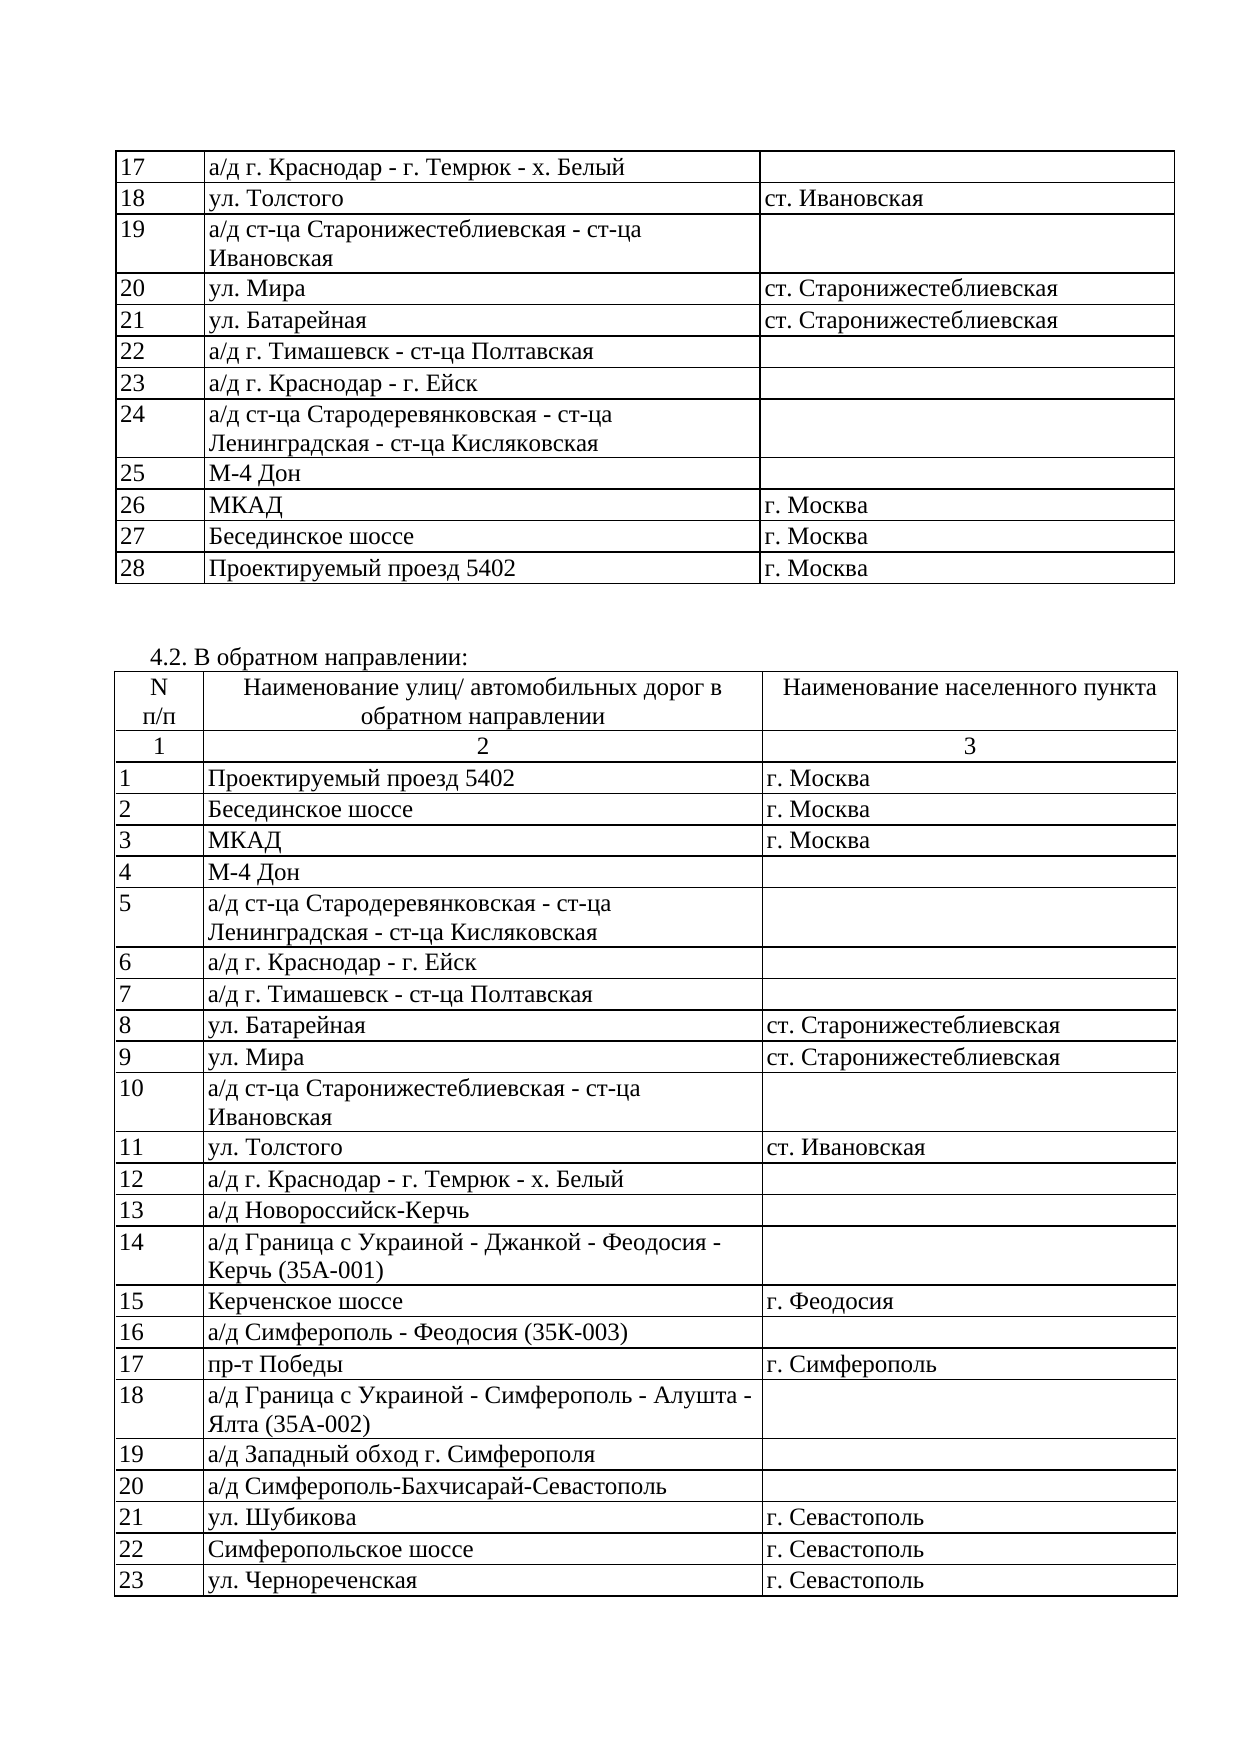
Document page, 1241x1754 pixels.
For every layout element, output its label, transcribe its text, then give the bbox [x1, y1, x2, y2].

table_cell а/д г. Краснодар - г. Темрюк - х. Белый [204, 1164, 762, 1194]
table_cell 2 [115, 794, 203, 824]
table_cell а/д Симферополь - Феодосия (35К-003) [204, 1317, 762, 1347]
table_cell [761, 337, 1174, 366]
table_cell а/д г. Тимашевск - ст-ца Полтавская [204, 979, 762, 1009]
table_cell г. Москва [763, 824, 1177, 855]
table_cell 25 [117, 458, 204, 488]
table_cell 19 [117, 215, 204, 272]
table_cell [763, 1438, 1177, 1469]
table_cell 12 [115, 1163, 203, 1194]
table_cell 8 [115, 1010, 203, 1040]
table_cell а/д ст-ца Старонижестеблиевская - ст-ца Ивановская [204, 1073, 762, 1131]
table_cell 22 [117, 337, 204, 366]
table_cell ул. Мира [205, 274, 759, 303]
table_cell г. Москва [763, 761, 1177, 792]
table_cell а/д Граница с Украиной - Симферополь - Алушта - Ялта (35А-002) [204, 1380, 762, 1438]
table_cell Симферопольское шоссе [204, 1534, 762, 1563]
table_cell а/д г. Краснодар - г. Темрюк - х. Белый [205, 152, 759, 181]
table_cell а/д Западный обход г. Симферополя [204, 1439, 762, 1469]
table_cell Бесединское шоссе [205, 521, 759, 551]
table_cell [761, 368, 1174, 398]
table_cell 13 [115, 1195, 203, 1225]
table_cell 27 [117, 521, 204, 551]
table_cell 18 [115, 1380, 203, 1438]
table_cell МКАД [205, 490, 759, 520]
table_cell пр-т Победы [204, 1349, 762, 1379]
table_cell ст. Ивановская [761, 183, 1174, 213]
table_cell [763, 1379, 1177, 1438]
table_cell М-4 Дон [205, 458, 759, 488]
table_cell г. Москва [763, 793, 1177, 824]
table_cell 4 [115, 856, 203, 887]
table_cell Проектируемый проезд 5402 [205, 553, 759, 583]
table_cell ул. Шубикова [204, 1502, 762, 1532]
table_cell [761, 152, 1174, 181]
table_cell ул. Батарейная [205, 305, 759, 335]
table_cell МКАД [204, 826, 762, 855]
table_cell 20 [115, 1470, 203, 1501]
table_cell 24 [117, 400, 204, 457]
table_cell г. Севастополь [763, 1532, 1177, 1563]
table_cell 17 [115, 1348, 203, 1379]
table_cell 1 [115, 731, 203, 761]
table_cell ст. Ивановская [763, 1131, 1177, 1162]
table_cell 2 [204, 731, 762, 761]
table_cell г. Симферополь [763, 1347, 1177, 1379]
table_cell [763, 946, 1177, 977]
table_cell ст. Старонижестеблиевская [763, 1009, 1177, 1040]
table_cell г. Севастополь [763, 1501, 1177, 1532]
table_cell а/д ст-ца Стародеревянковская - ст-ца Ленинградская - ст-ца Кисляковская [205, 400, 759, 457]
table_cell 22 [115, 1533, 203, 1563]
table_cell 1 [115, 762, 203, 792]
table_cell 15 [115, 1285, 203, 1316]
table_cell а/д г. Краснодар - г. Ейск [205, 368, 759, 398]
table_cell 5 [115, 888, 203, 946]
table_cell [763, 1225, 1177, 1284]
table_cell [763, 855, 1177, 887]
table_cell 9 [115, 1041, 203, 1072]
table_cell 21 [115, 1502, 203, 1532]
table_header Наименование населенного пункта [763, 672, 1177, 729]
table_cell [763, 978, 1177, 1009]
table_cell г. Москва [761, 490, 1174, 520]
table_cell М-4 Дон [204, 857, 762, 887]
table_cell [763, 887, 1177, 946]
table_cell ул. Мира [204, 1042, 762, 1072]
table_cell г. Феодосия [763, 1284, 1177, 1316]
table_cell а/д Новороссийск-Керчь [204, 1195, 762, 1225]
table_cell ст. Старонижестеблиевская [763, 1040, 1177, 1072]
table_cell 19 [115, 1439, 203, 1469]
table_cell а/д ст-ца Стародеревянковская - ст-ца Ленинградская - ст-ца Кисляковская [204, 888, 762, 946]
table_cell 14 [115, 1226, 203, 1284]
table_cell [761, 215, 1174, 272]
table_cell [763, 1316, 1177, 1347]
table_cell 23 [115, 1565, 203, 1595]
table_cell 17 [117, 152, 204, 181]
table_cell ул. Толстого [205, 183, 759, 213]
table_cell ул. Толстого [204, 1132, 762, 1162]
table_cell а/д г. Краснодар - г. Ейск [204, 948, 762, 977]
table_cell [763, 1162, 1177, 1194]
table_cell 16 [115, 1317, 203, 1347]
table_cell 10 [115, 1073, 203, 1131]
text 4.2. В обратном направлении: [150, 642, 1090, 671]
table_cell [763, 1072, 1177, 1131]
table_cell ст. Старонижестеблиевская [761, 305, 1174, 335]
table_cell г. Севастополь [763, 1564, 1177, 1595]
table_cell г. Москва [761, 553, 1174, 583]
table_cell а/д ст-ца Старонижестеблиевская - ст-ца Ивановская [205, 215, 759, 272]
table_cell 28 [117, 553, 204, 583]
table_cell а/д Граница с Украиной - Джанкой - Феодосия - Керчь (35А-001) [204, 1227, 762, 1284]
table_cell 18 [117, 183, 204, 213]
table_cell ст. Старонижестеблиевская [761, 274, 1174, 303]
table_header N п/п [115, 672, 203, 729]
table_cell 23 [117, 368, 204, 398]
table_cell 21 [117, 305, 204, 335]
table_cell [763, 1194, 1177, 1225]
table_cell 3 [115, 825, 203, 855]
table_cell [761, 400, 1174, 457]
table_cell ул. Батарейная [204, 1011, 762, 1040]
table_cell 7 [115, 979, 203, 1009]
table_cell [761, 458, 1174, 488]
table_cell Бесединское шоссе [204, 794, 762, 824]
table_cell 11 [115, 1132, 203, 1162]
table_cell г. Москва [761, 521, 1174, 551]
table_cell 3 [763, 730, 1177, 761]
table_cell Проектируемый проезд 5402 [204, 763, 762, 792]
table_cell 20 [117, 274, 204, 303]
table_cell 6 [115, 947, 203, 977]
table_header Наименование улиц/ автомобильных дорог в обратном направлении [204, 672, 762, 729]
table_cell ул. Чернореченская [204, 1565, 762, 1595]
table_cell а/д г. Тимашевск - ст-ца Полтавская [205, 337, 759, 366]
table_cell 26 [117, 490, 204, 520]
table_cell [763, 1469, 1177, 1501]
table_cell а/д Симферополь-Бахчисарай-Севастополь [204, 1471, 762, 1501]
table_cell Керченское шоссе [204, 1286, 762, 1316]
